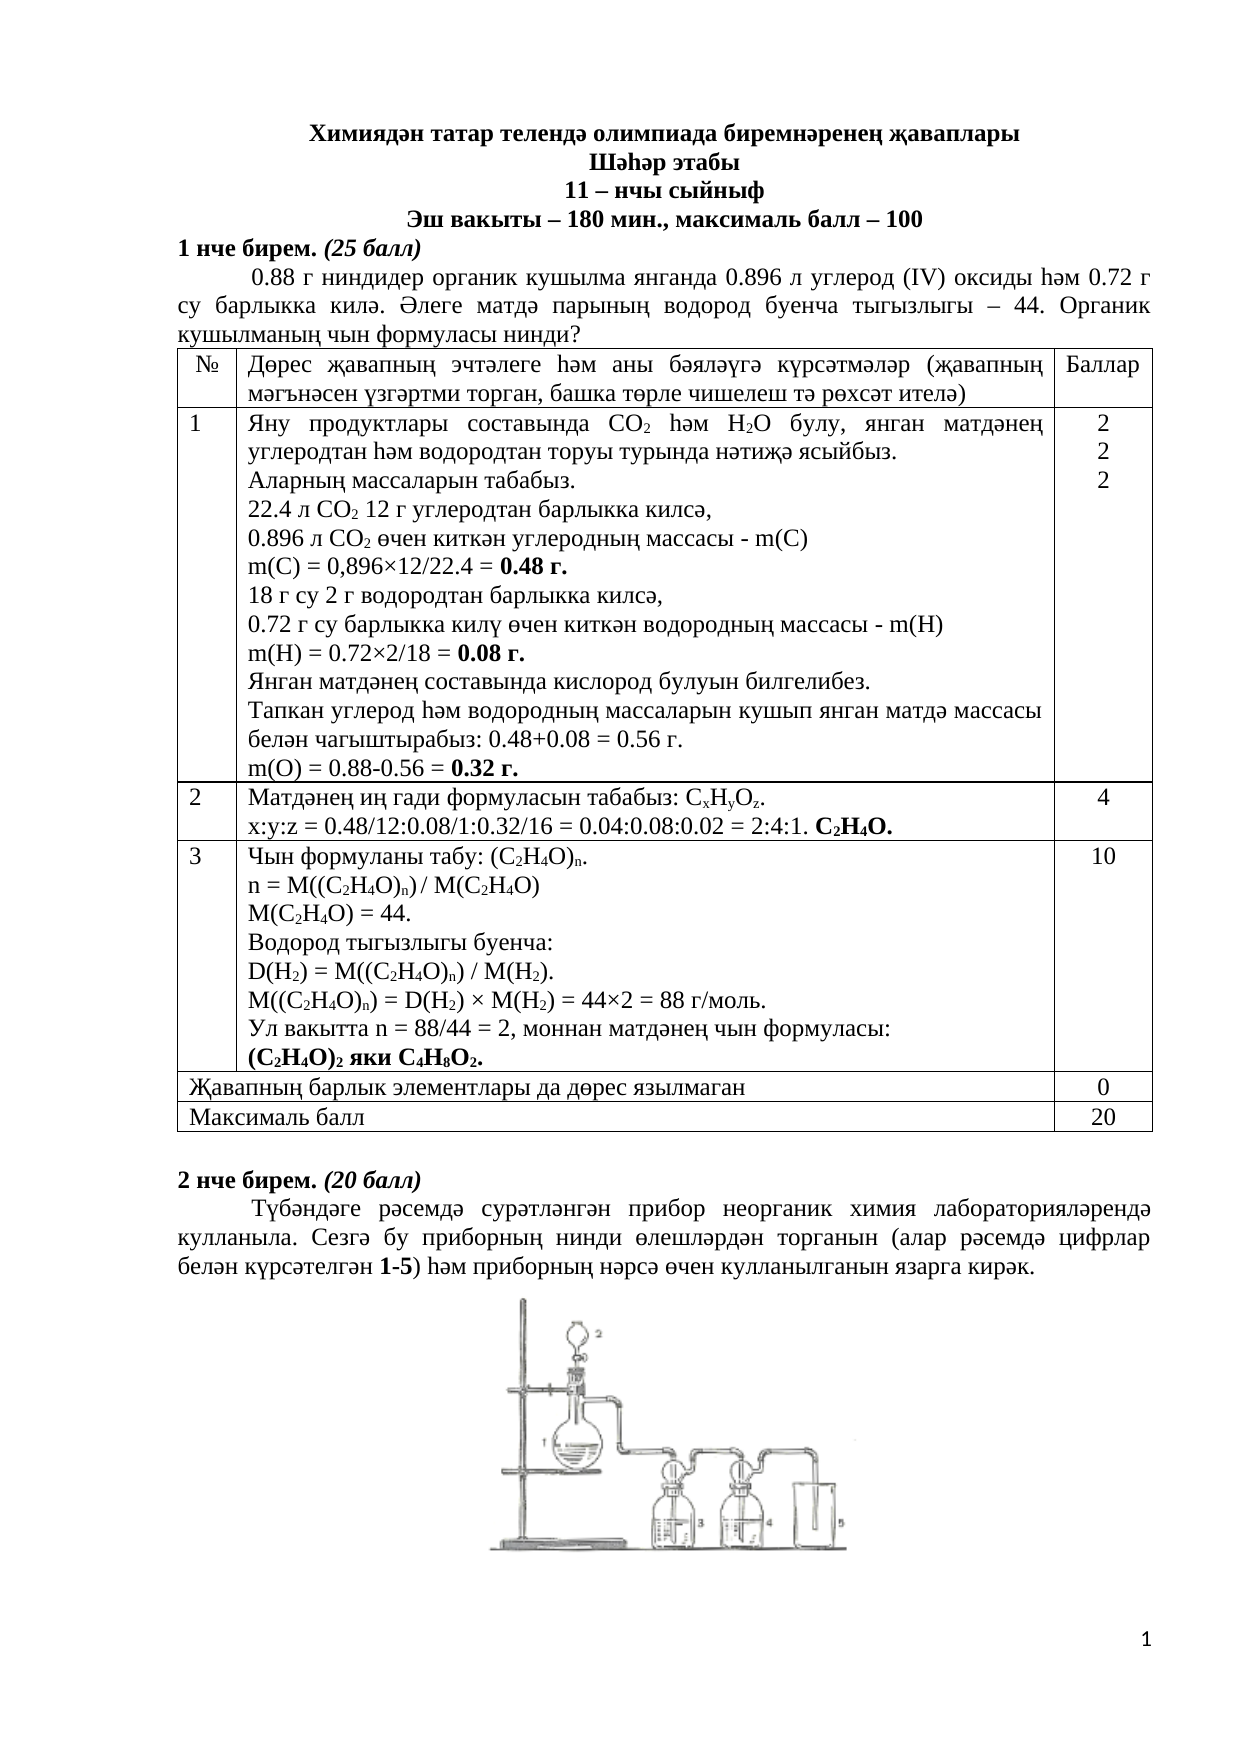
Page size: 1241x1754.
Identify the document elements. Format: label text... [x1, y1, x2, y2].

text 2 нче бирем. (20 балл) [177, 1165, 1152, 1193]
table_cell Матдәнең иң гади формуласын табабыз: СхНуОz. x:y:z = 0.48/12:0.08/1:0.32/16 = 0.04:0.08:0.02 = 2:4:1. С2Н4О. [237, 783, 1054, 840]
table_cell 4 [1055, 783, 1152, 840]
table_cell Яну продуктлары составында СО2 һәм Н2О булу, янган матдәнең углеродтан һәм водородтан торуы турында нәтиҗә ясыйбыз. Аларның массаларын табабыз. 22.4 л СО2 12 г углеродтан барлыкка килсә, 0.896 л СО2 өчен киткән углеродның массасы - m(C) m(C) = 0,896×12/22.4 = 0.48 г. 18 г су 2 г водородтан барлыкка килсә, 0.72 г су барлыкка килү өчен киткән водородның массасы - m(Н) m(Н) = 0.72×2/18 = 0.08 г. Янган матдәнең составында кислород булуын билгелибез. Тапкан углерод һәм водородның массаларын кушып янган матдә массасы белән чагыштырабыз: 0.48+0.08 = 0.56 г. m(О) = 0.88-0.56 = 0.32 г. [237, 408, 1054, 781]
text 11 – нчы сыйныф [177, 176, 1152, 204]
table_header Баллар [1055, 349, 1152, 407]
text 0.88 г ниндидер органик кушылма янганда 0.896 л углерод (IV) оксиды һәм 0.72 г су барлыкка килә. Әлеге матдә парының водород буенча тыгызлыгы – 44. Органик кушылманың чын формуласы нинди? [177, 262, 1152, 348]
text Химиядән татар телендә олимпиада биремнәренең җаваплары [177, 118, 1152, 147]
table_cell 20 [1055, 1102, 1152, 1131]
table_cell 0 [1055, 1072, 1152, 1101]
table_cell 1 [178, 408, 236, 781]
table_header № [178, 349, 236, 407]
table_cell 2 [178, 783, 236, 840]
table_cell Җавапның барлык элементлары да дөрес язылмаган [178, 1072, 1054, 1101]
table_cell 10 [1055, 841, 1152, 1071]
table_cell Максималь балл [178, 1102, 1054, 1131]
table_cell 2 2 2 [1055, 408, 1152, 781]
text 1 нче бирем. (25 балл) [177, 233, 1152, 262]
table_cell 3 [178, 841, 236, 1071]
table_header Дөрес җавапның эчтәлеге һәм аны бәяләүгә күрсәтмәләр (җавапның мәгънәсен үзгәртми торган, башка төрле чишелеш тә рөхсәт ителә) [237, 349, 1054, 407]
table_cell Чын формуланы табу: (С2Н4О)n. n = M((С2Н4О)n) / M(С2Н4О) M(С2Н4О) = 44. Boдород тыгызлыгы буенча: D(H2) = M((С2Н4О)n) / M(H2). M((С2Н4О)n) = D(H2) × M(H2) = 44×2 = 88 г/моль. Ул вакытта n = 88/44 = 2, моннан матдәнең чын формуласы: (С2Н4О)2 яки С4Н8О2. [237, 841, 1054, 1071]
text Шәһәр этабы [177, 147, 1152, 176]
text Эш вакыты – 180 мин., максималь балл – 100 [177, 204, 1152, 233]
text Түбәндәге рәсемдә сурәтләнгән прибор неорганик химия лабораторияләрендә кулланыла. Сезгә бу приборның нинди өлешләрдән торганын (алар рәсемдә цифрлар белән күрсәтелгән 1-5) һәм приборның нәрсә өчен кулланылганын язарга кирәк. [177, 1193, 1152, 1280]
